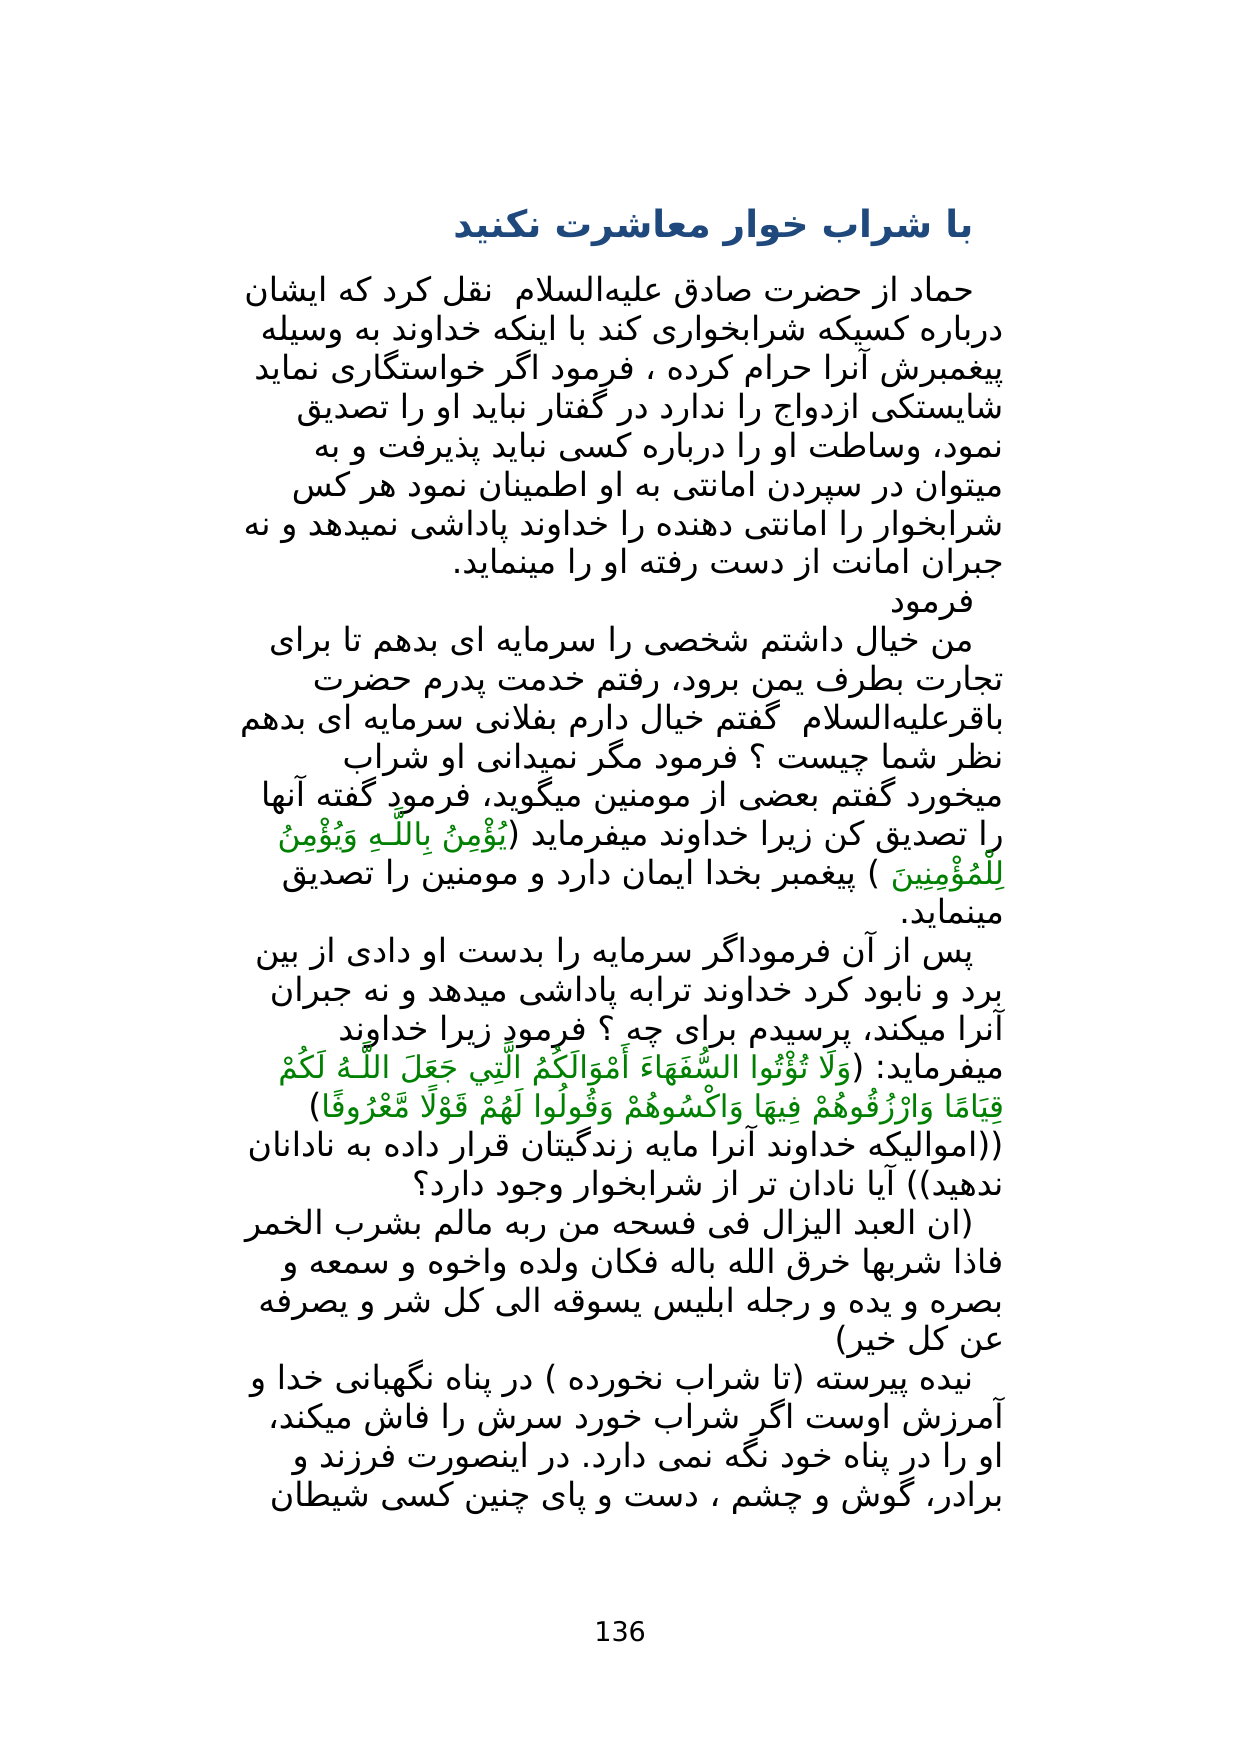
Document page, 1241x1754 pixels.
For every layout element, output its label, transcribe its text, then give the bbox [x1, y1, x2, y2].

text (ان العبد الیزال فی فسحه من ربه مالم بشرب الخمر فاذا شربها خرق الله باله فکان ولده واخوه و سمعه و بصره و یده و رجله ابلیس یسوقه الی کل شر و یصرفه عن کل خیر) [236, 1203, 1004, 1359]
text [236, 1359, 1004, 1514]
subtitle با شراب خوار معاشرت نکنید [236, 202, 1004, 246]
text فرمود [236, 582, 1004, 621]
text حماد از حضرت صادق عليه‌السلام نقل کرد که ایشان درباره کسیکه شرابخواری کند با اینکه خداوند به وسیله پیغمبرش آنرا حرام کرده ، فرمود اگر خواستگاری نماید شایستکی ازدواج را ندارد در گفتار نباید او را تصدیق نمود، وساطت او را درباره کسی نباید پذیرفت و به میتوان در سپردن امانتی به او اطمینان نمود هر کس شرابخوار را امانتی دهنده را خداوند پاداشی نمیدهد و نه جبران امانت از دست رفته او را مینماید. [236, 271, 1004, 582]
text من خیال داشتم شخصی را سرمایه ای بدهم تا برای تجارت بطرف یمن برود، رفتم خدمت پدرم حضرت باقرعليه‌السلام گفتم خیال دارم بفلانی سرمایه ای بدهم نظر شما چیست ؟ فرمود مگر نمیدانی او شراب میخورد گفتم بعضی از مومنین میگوید، فرمود گفته آنها را تصدیق کن زیرا خداوند میفرماید (يُؤْمِنُ بِاللَّـهِ وَيُؤْمِنُ لِلْمُؤْمِنِينَ ) پیغمبر بخدا ایمان دارد و مومنین را تصدیق مینماید. [236, 621, 1004, 931]
text پس از آن فرموداگر سرمایه را بدست او دادی از بین برد و نابود کرد خداوند ترابه پاداشی میدهد و نه جبران آنرا میکند، پرسیدم برای چه ؟ فرمود زیرا خداوند میفرماید: (وَلَا تُؤْتُوا السُّفَهَاءَ أَمْوَالَكُمُ الَّتِي جَعَلَ اللَّـهُ لَكُمْ قِيَامًا وَارْزُقُوهُمْ فِيهَا وَاكْسُوهُمْ وَقُولُوا لَهُمْ قَوْلًا مَّعْرُوفًا) ((اموالیکه خداوند آنرا مایه زندگیتان قرار داده به نادانان ندهید)) آیا نادان تر از شرابخوار وجود دارد؟ [236, 931, 1004, 1203]
